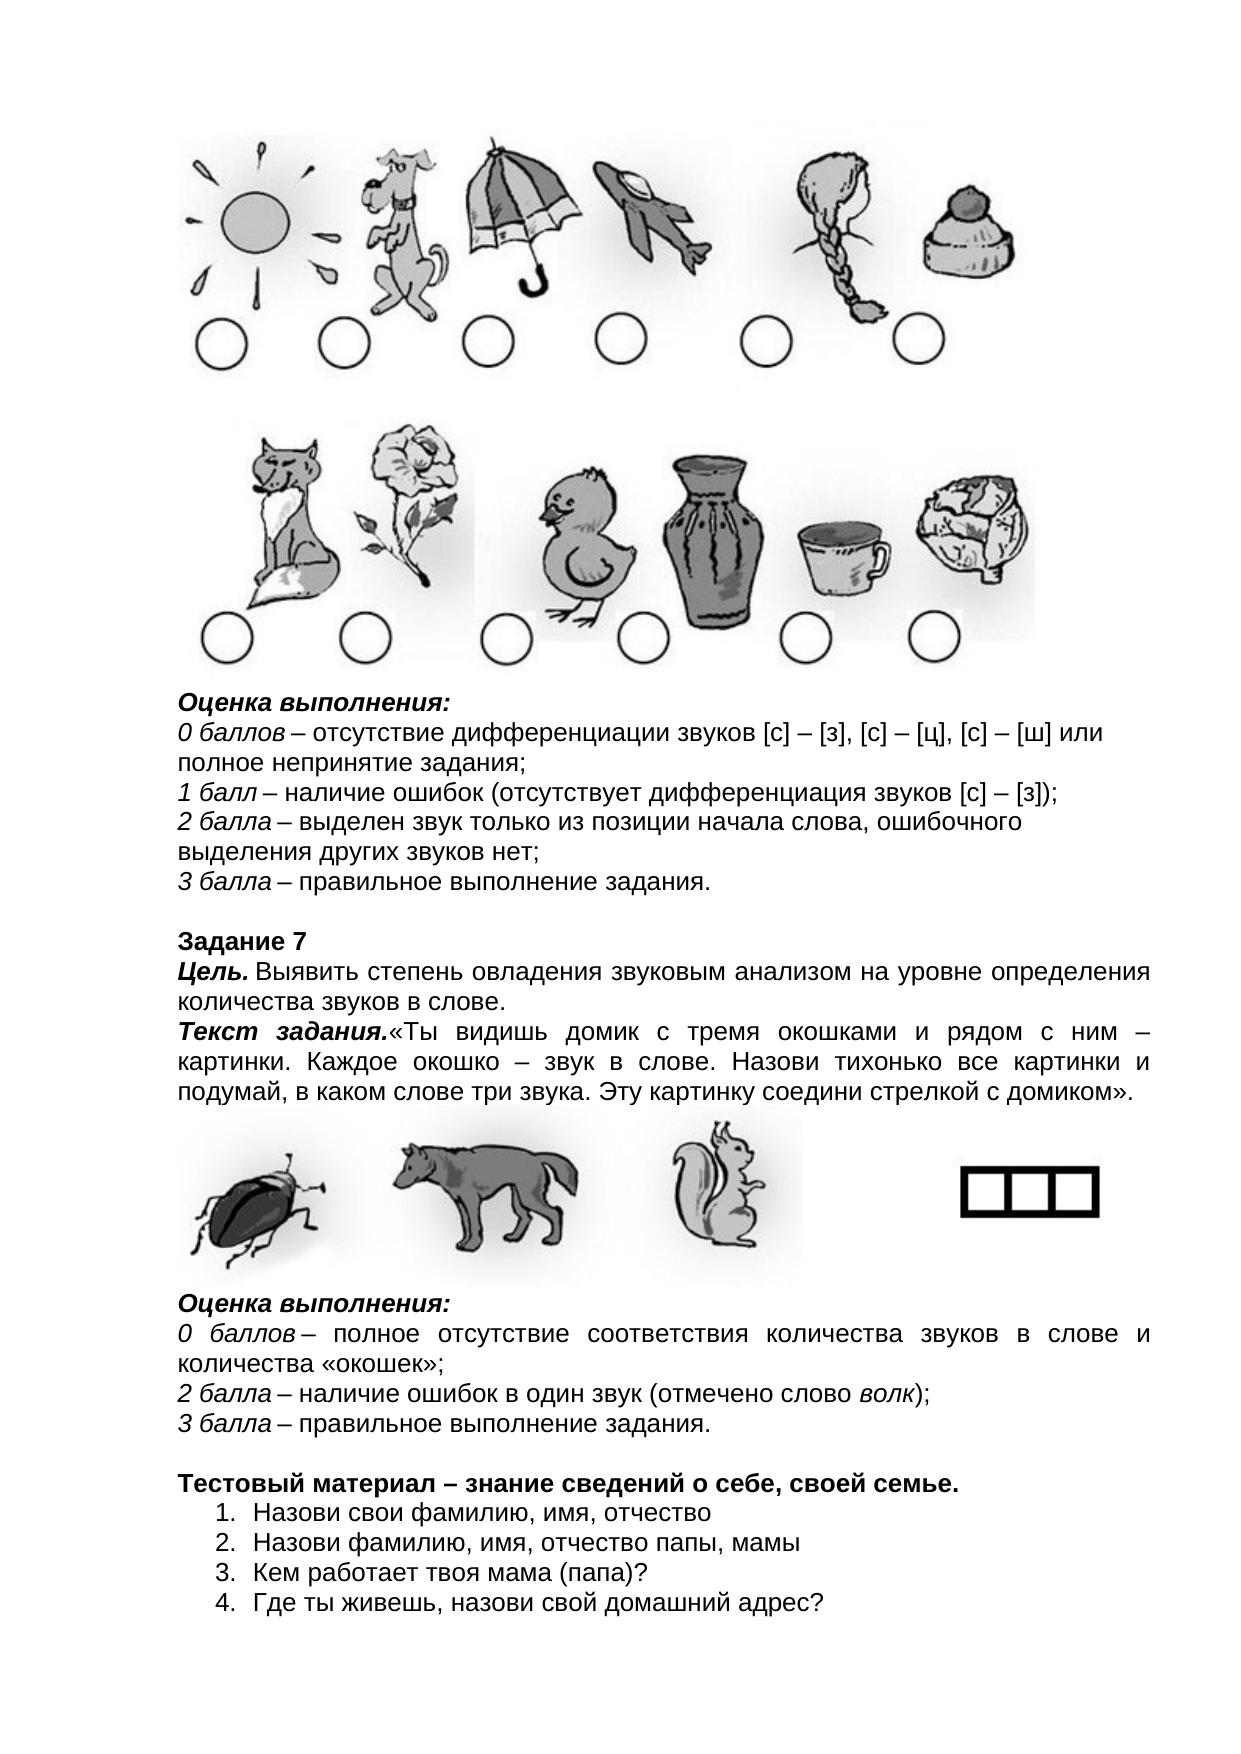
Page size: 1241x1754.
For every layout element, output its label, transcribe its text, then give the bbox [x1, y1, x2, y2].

text 2 балла – выделен звук только из позиции начала слова, ошибочного выделения других звуков нет; [177, 806, 1152, 866]
text 2. Назови фамилию, имя, отчество папы, мамы [215, 1527, 1152, 1557]
text 0 баллов – отсутствие дифференциации звуков [с] – [з], [с] – [ц], [с] – [ш] или полное непринятие задания; [177, 717, 1152, 777]
text 1. Назови свои фамилию, имя, отчество [215, 1497, 1152, 1527]
text Оценка выполнения: [177, 1289, 1152, 1318]
text Цель. Выявить степень овладения звуковым анализом на уровне определения количества звуков в слове. [177, 956, 1152, 1016]
text 3 балла – правильное выполнение задания. [177, 866, 1152, 896]
picture [177, 1105, 1164, 1289]
text Текст задания.«Ты видишь домик с тремя окошками и рядом с ним – картинки. Каждое окошко – звук в слове. Назови тихонько все картинки и подумай, в каком слове три звука. Эту картинку соедини стрелкой с домиком». [177, 1016, 1152, 1105]
text Тестовый материал – знание сведений о себе, своей семье. [177, 1468, 1152, 1497]
text Оценка выполнения: [177, 687, 1152, 717]
text 0 баллов – полное отсутствие соответствия количества звуков в слове и количества «окошек»; [177, 1318, 1152, 1378]
text 2 балла – наличие ошибок в один звук (отмечено слово волк); [177, 1378, 1152, 1408]
picture [177, 118, 1045, 687]
text 3 балла – правильное выполнение задания. [177, 1408, 1152, 1438]
text Задание 7 [177, 926, 1152, 956]
text 4. Где ты живешь, назови свой домашний адрес? [215, 1587, 1152, 1617]
text 1 балл – наличие ошибок (отсутствует дифференциация звуков [с] – [з]); [177, 777, 1152, 806]
text 3. Кем работает твоя мама (папа)? [215, 1557, 1152, 1587]
